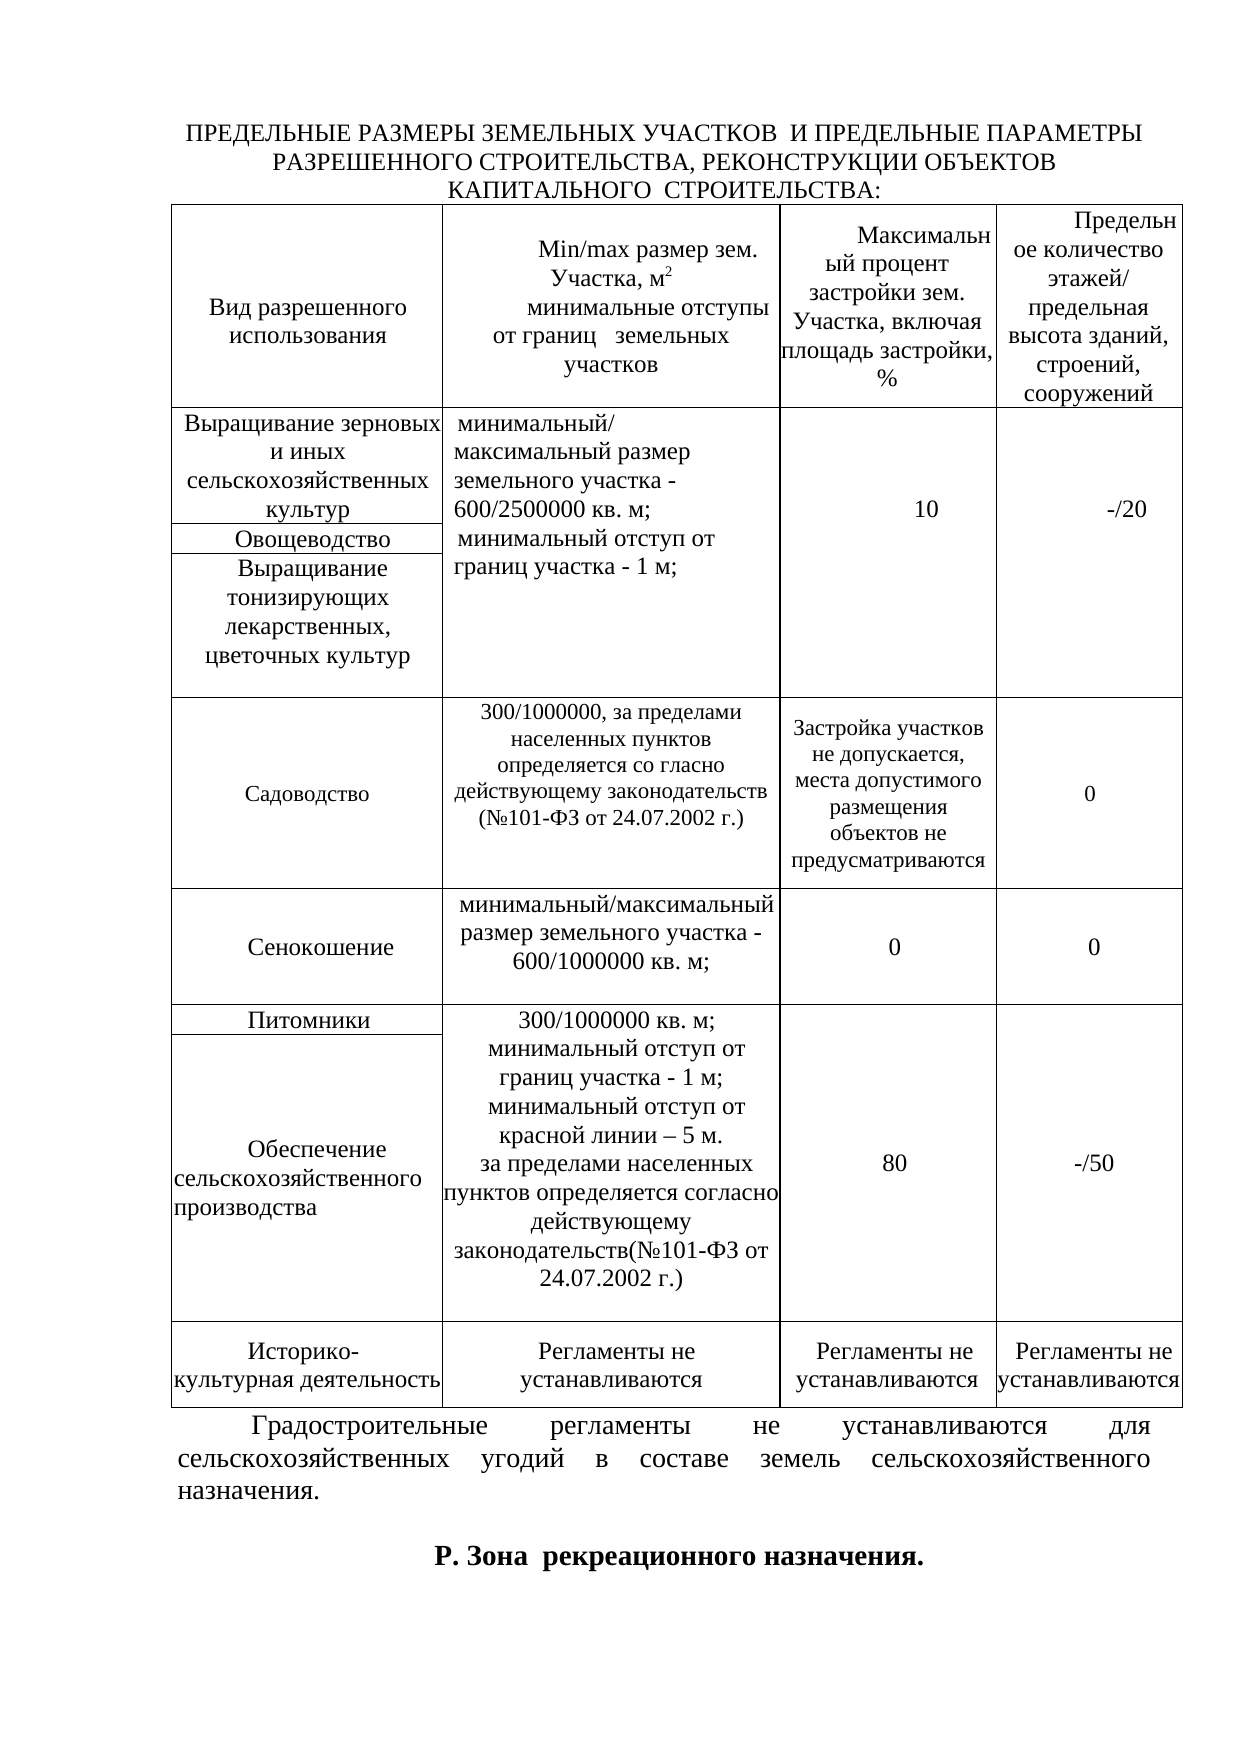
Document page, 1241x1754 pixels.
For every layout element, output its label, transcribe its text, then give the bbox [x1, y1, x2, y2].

table_cell Питомники [172, 1005, 442, 1033]
table_cell -/50 [997, 1005, 1182, 1321]
table_cell Застройка участков не допускается, места допустимого размещения объектов не предусматриваются [781, 698, 996, 888]
table_cell Овощеводство [172, 524, 442, 552]
table_cell 0 [781, 889, 996, 1004]
table_cell 300/1000000 кв. м; минимальный отступ от границ участка - 1 м; минимальный отступ от красной линии – 5 м. за пределами населенных пунктов определяется согласно действующему законодательств(№101-ФЗ от 24.07.2002 г.) [443, 1005, 779, 1321]
table_cell 80 [781, 1005, 996, 1321]
text Градостроительные регламенты не устанавливаются для сельскохозяйственных угодий в составе земель сельскохозяйственного назначения. [177, 1408, 1152, 1505]
table_cell Выращивание зерновых и иных сельскохозяйственных культур [172, 408, 442, 523]
text Р. Зона рекреационного назначения. [177, 1538, 1152, 1571]
table_cell Обеспечение сельскохозяйственного производства [172, 1035, 442, 1321]
table_cell Регламенты не устанавливаются [997, 1322, 1182, 1407]
table_header Максимальный процент застройки зем. Участка, включая площадь застройки, % [781, 205, 996, 407]
table_cell минимальный/максимальный размер земельного участка - 600/2500000 кв. м; минимальный отступ от границ участка - 1 м; [443, 408, 779, 697]
table_header Предельное количество этажей/ предельная высота зданий, строений, сооружений [997, 205, 1182, 407]
table_cell 0 [997, 889, 1182, 1004]
table_header Min/max размер зем. Участка, м2 минимальные отступы от границ земельных участков [443, 205, 779, 407]
table_cell Сенокошение [172, 889, 442, 1004]
text ПРЕДЕЛЬНЫЕ РАЗМЕРЫ ЗЕМЕЛЬНЫХ УЧАСТКОВ И ПРЕДЕЛЬНЫЕ ПАРАМЕТРЫ РАЗРЕШЕННОГО СТРОИТЕЛЬСТВА, РЕКОНСТРУКЦИИ ОБЪЕКТОВ КАПИТАЛЬНОГО СТРОИТЕЛЬСТВА: [177, 118, 1152, 204]
table_cell минимальный/максимальный размер земельного участка - 600/1000000 кв. м; [443, 889, 779, 1004]
table_cell Регламенты не устанавливаются [781, 1322, 996, 1407]
table_cell 10 [781, 408, 996, 697]
table_cell -/20 [997, 408, 1182, 697]
table_cell 0 [997, 698, 1182, 888]
table_header Вид разрешенного использования [172, 205, 442, 407]
table_cell 300/1000000, за пределами населенных пунктов определяется со гласно действующему законодательств (№101-ФЗ от 24.07.2002 г.) [443, 698, 779, 888]
table_cell Выращивание тонизирующих лекарственных, цветочных культур [172, 554, 442, 697]
table_cell Садоводство [172, 698, 442, 888]
table_cell Историко-культурная деятельность [172, 1322, 442, 1407]
table_cell Регламенты не устанавливаются [443, 1322, 779, 1407]
